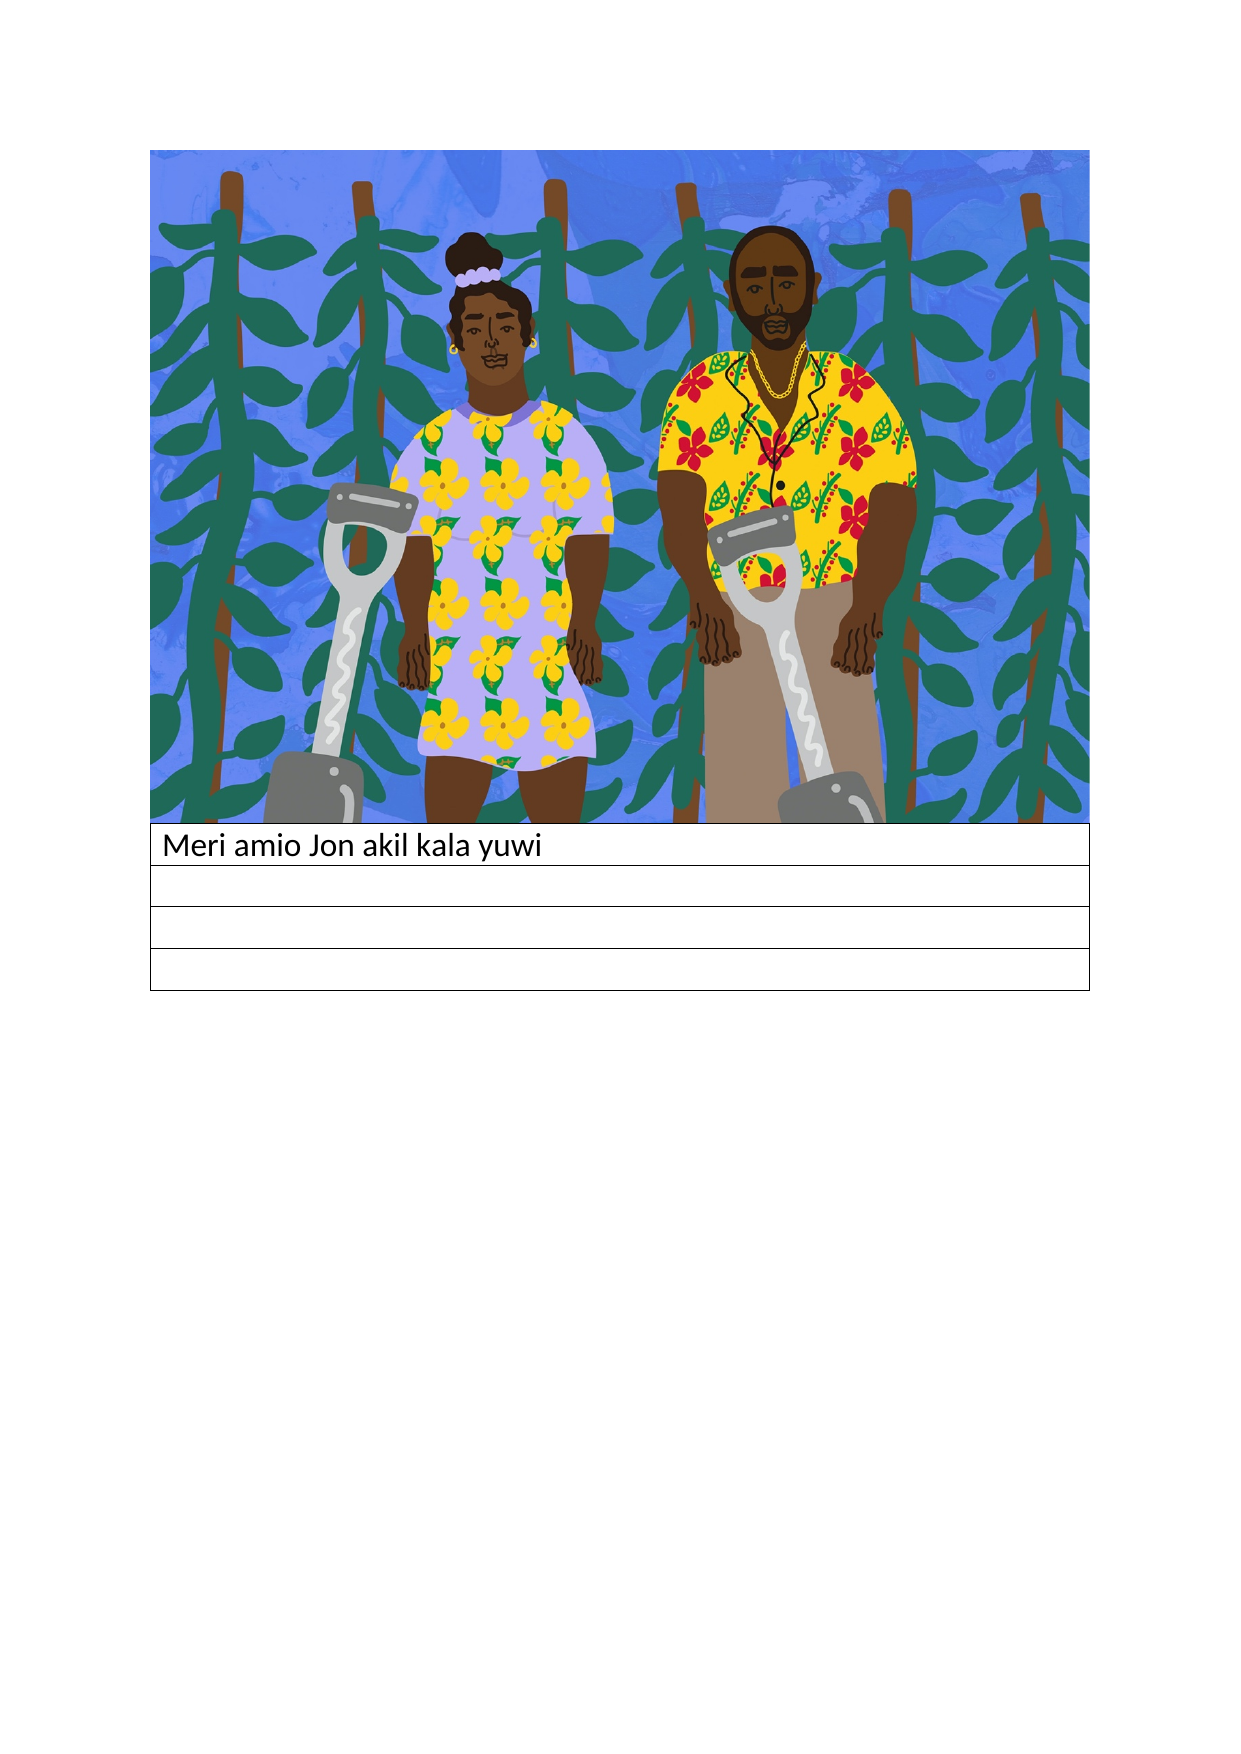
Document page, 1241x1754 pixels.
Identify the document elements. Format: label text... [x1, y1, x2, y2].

table_header Meri amio Jon akil kala yuwi [151, 824, 1089, 864]
table_cell [151, 866, 1089, 906]
table_cell [151, 907, 1089, 948]
table_cell [151, 949, 1089, 990]
picture [150, 150, 1090, 823]
